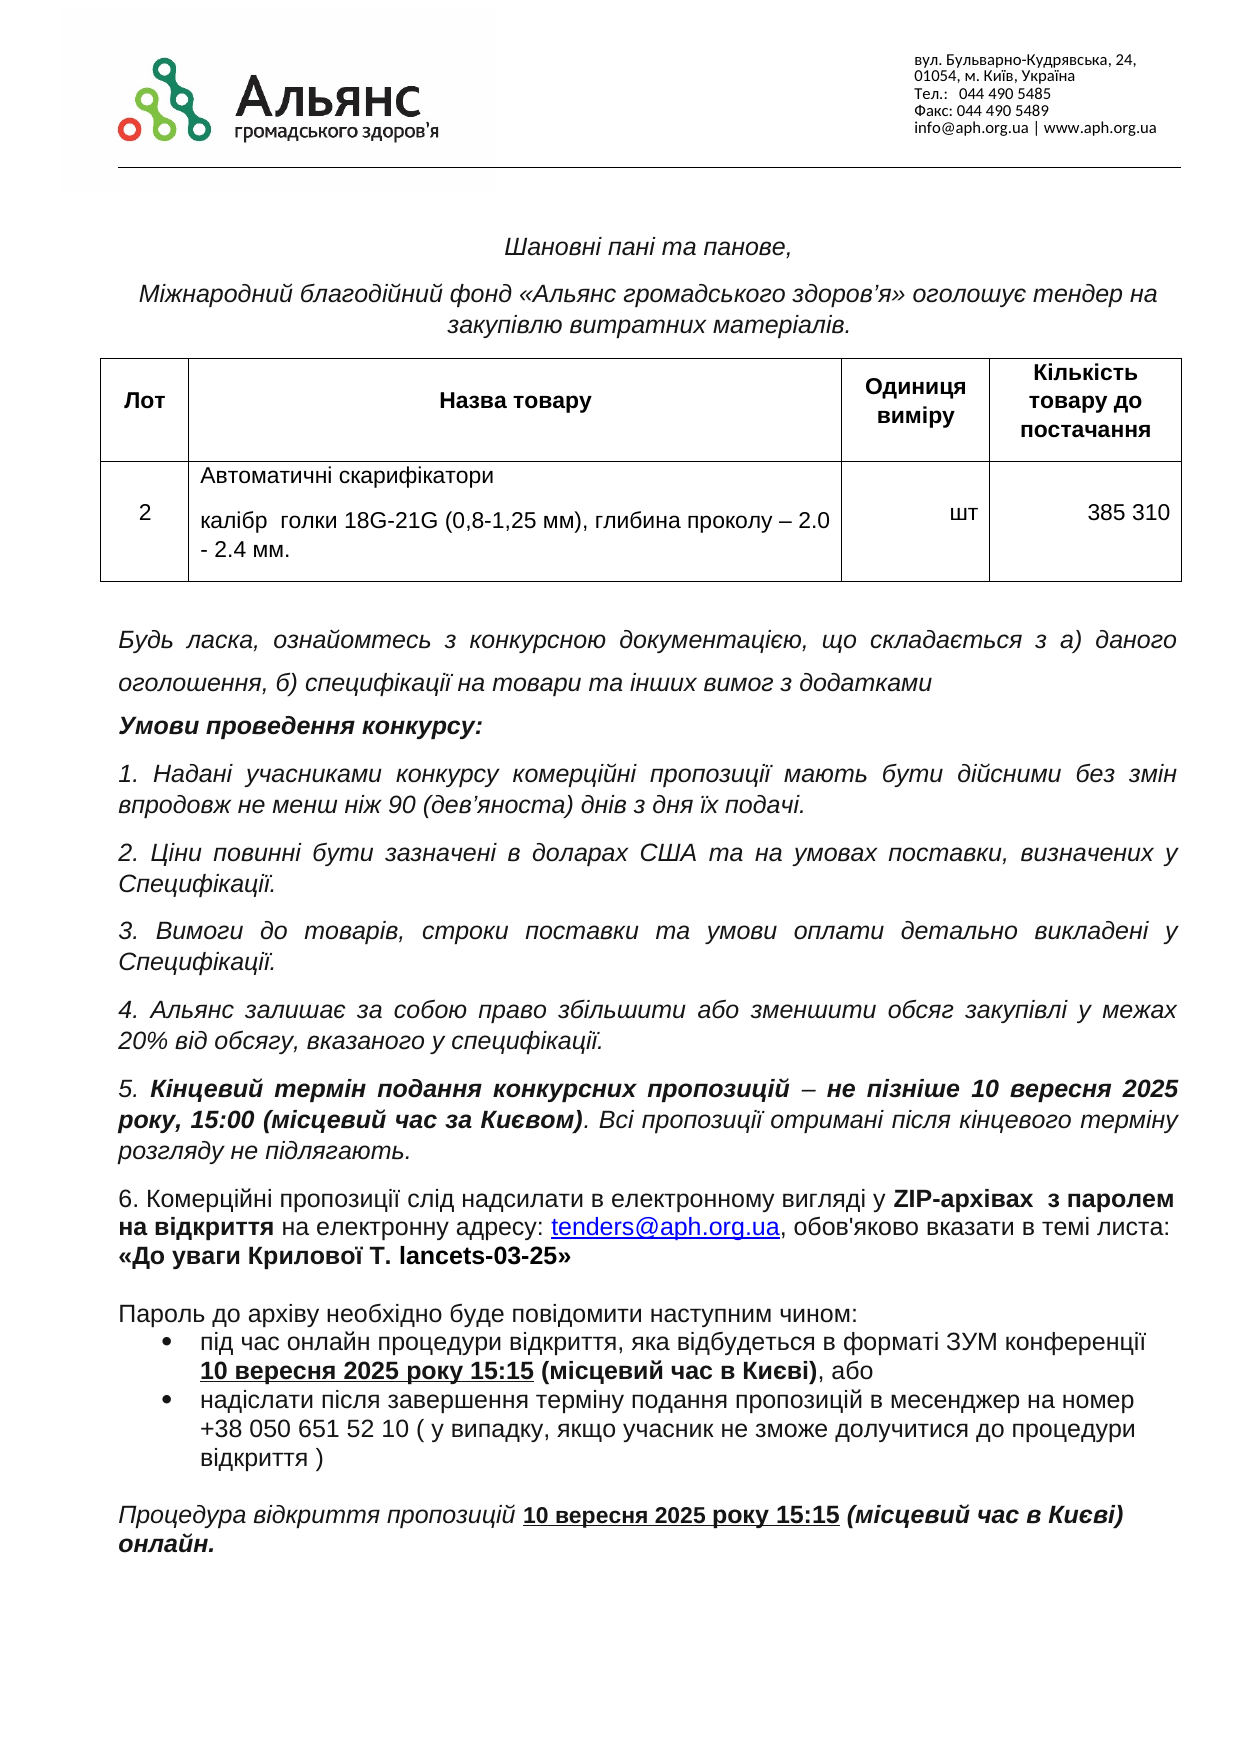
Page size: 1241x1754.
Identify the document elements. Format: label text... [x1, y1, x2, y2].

picture [61, 8, 496, 192]
table_header Назва товару [189, 359, 841, 461]
text Шановні пані та панове, [118, 231, 1181, 260]
table_cell Автоматичні скарифікатори калібр голки 18G-21G (0,8-1,25 мм), глибина проколу – 2.0 - 2.4 мм. [189, 462, 841, 581]
list надіслати після завершення терміну подання пропозицій в месенджер на номер +38 050 651 52 10 ( у випадку, якщо учасник не зможе долучитися до процедури відкриття ) [162, 1385, 1181, 1471]
table_header Одиниця виміру [842, 359, 989, 461]
text Умови проведення конкурсу: [118, 711, 1181, 740]
table_cell шт [842, 462, 989, 581]
table_cell 2 [101, 462, 188, 581]
text 3. Вимоги до товарів, строки поставки та умови оплати детально викладені у Специфікації. [118, 916, 1181, 976]
table_header Кількість товару до постачання [990, 359, 1181, 461]
text Будь ласка, ознайомтесь з конкурсною документацією, що складається з а) даного оголошення, б) специфікації на товари та інших вимог з додатками [118, 625, 1181, 697]
text Міжнародний благодійний фонд «Альянс громадського здоров’я» оголошує тендер на закупівлю витратних матеріалів. [118, 279, 1181, 339]
text Пароль до архіву необхідно буде повідомити наступним чином: [118, 1298, 1181, 1327]
text Процедура відкриття пропозицій 10 вересня 2025 року 15:15 (місцевий час в Києві) онлайн. [118, 1500, 1181, 1557]
text 2. Ціни повинні бути зазначені в доларах США та на умовах поставки, визначених у Специфікації. [118, 837, 1181, 897]
text 4. Альянс залишає за собою право збільшити або зменшити обсяг закупівлі у межах 20% від обсягу, вказаного у специфікації. [118, 995, 1181, 1055]
table_header Лот [101, 359, 188, 461]
text 5. Кінцевий термін подання конкурсних пропозицій – не пізніше 10 вересня 2025 року, 15:00 (місцевий час за Києвом). Всі пропозиції отримані після кінцевого терміну розгляду не підлягають. [118, 1074, 1181, 1164]
text 1. Надані учасниками конкурсу комерційні пропозиції мають бути дійсними без змін впродовж не менш ніж 90 (дев’яноста) днів з дня їх подачі. [118, 759, 1181, 818]
table_cell 385 310 [990, 462, 1181, 581]
list під час онлайн процедури відкриття, яка відбудеться в форматі ЗУМ конференції 10 вересня 2025 року 15:15 (місцевий час в Києві), або [162, 1327, 1181, 1385]
text 6. Комерційні пропозиції слід надсилати в електронному вигляді у ZIP-архівах з паролем на відкриття на електронну адресу: tenders@aph.org.ua, обов'яково вказати в темі листа: «До уваги Крилової Т. lancets-03-25» [118, 1183, 1181, 1270]
